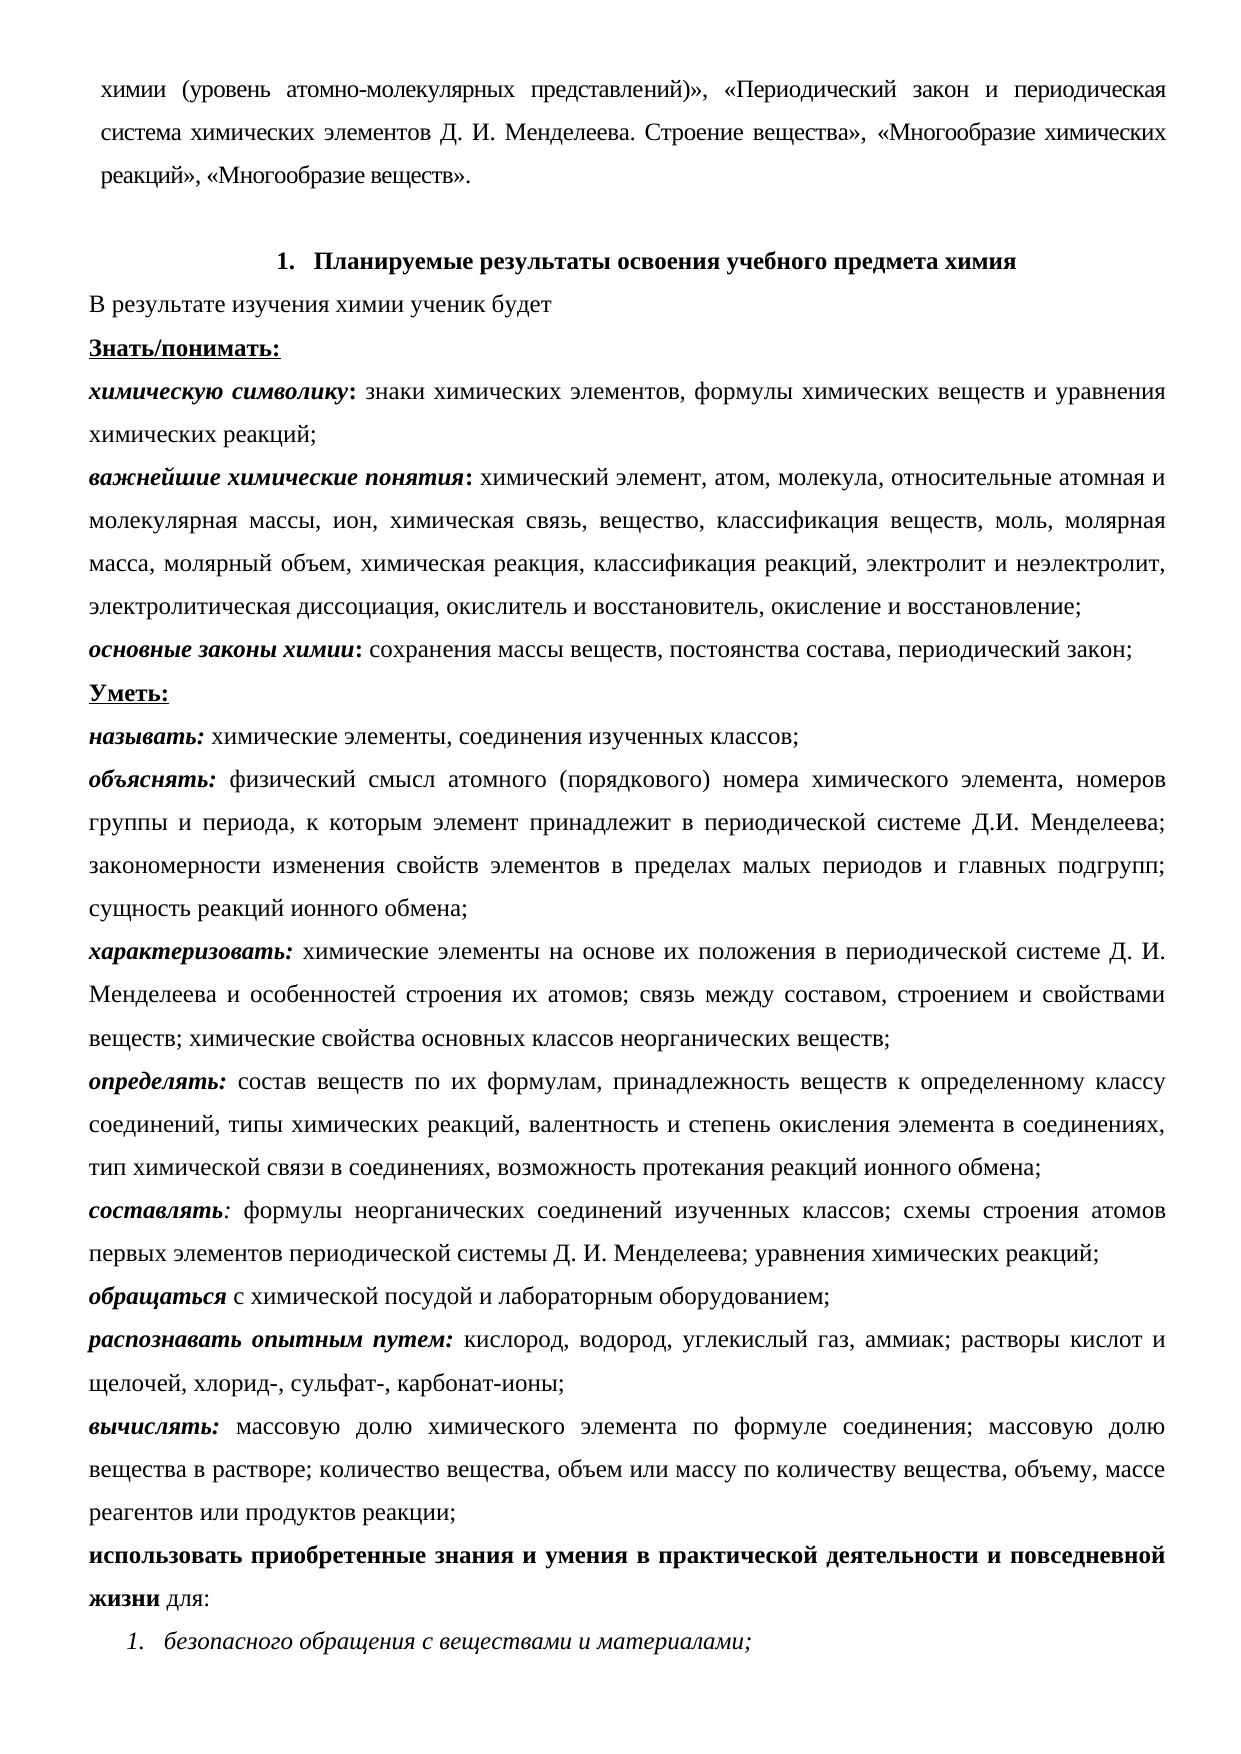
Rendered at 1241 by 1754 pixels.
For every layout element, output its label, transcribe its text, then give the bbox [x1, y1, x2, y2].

list Планируемые результаты освоения учебного предмета химия [126, 246, 1167, 275]
text использовать приобретенные знания и умения в практической деятельности и повседневной жизни для: [89, 1540, 1167, 1612]
text объяснять: физический смысл атомного (порядкового) номера химического элемента, номеров группы и периода, к которым элемент принадлежит в периодической системе Д.И. Менделеева; закономерности изменения свойств элементов в пределах малых периодов и главных подгрупп; сущность реакций ионного обмена; [89, 764, 1167, 922]
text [100, 74, 1167, 189]
text составлять: формулы неорганических соединений изученных классов; схемы строения атомов первых элементов периодической системы Д. И. Менделеева; уравнения химических реакций; [89, 1195, 1167, 1267]
text Уметь: [89, 678, 1167, 706]
text вычислять: массовую долю химического элемента по формуле соединения; массовую долю вещества в растворе; количество вещества, объем или массу по количеству вещества, объему, массе реагентов или продуктов реакции; [89, 1411, 1167, 1526]
text В результате изучения химии ученик будет [89, 289, 1167, 318]
text характеризовать: химические элементы на основе их положения в периодической системе Д. И. Менделеева и особенностей строения их атомов; связь между составом, строением и свойствами веществ; химические свойства основных классов неорганических веществ; [89, 936, 1167, 1051]
text обращаться с химической посудой и лабораторным оборудованием; [89, 1281, 1167, 1310]
list безопасного обращения с веществами и материалами; [126, 1626, 1167, 1655]
text химическую символику: знаки химических элементов, формулы химических веществ и уравнения химических реакций; [89, 376, 1167, 448]
text называть: химические элементы, соединения изученных классов; [89, 721, 1167, 749]
text определять: состав веществ по их формулам, принадлежность веществ к определенному классу соединений, типы химических реакций, валентность и степень окисления элемента в соединениях, тип химической связи в соединениях, возможность протекания реакций ионного обмена; [89, 1066, 1167, 1181]
text распознавать опытным путем: кислород, водород, углекислый газ, аммиак; растворы кислот и щелочей, хлорид-, сульфат-, карбонат-ионы; [89, 1324, 1167, 1396]
text важнейшие химические понятия: химический элемент, атом, молекула, относительные атомная и молекулярная массы, ион, химическая связь, вещество, классификация веществ, моль, молярная масса, молярный объем, химическая реакция, классификация реакций, электролит и неэлектролит, электролитическая диссоциация, окислитель и восстановитель, окисление и восстановление; [89, 462, 1167, 620]
text основные законы химии: сохранения массы веществ, постоянства состава, периодический закон; [89, 634, 1167, 663]
text Знать/понимать: [89, 333, 1167, 361]
